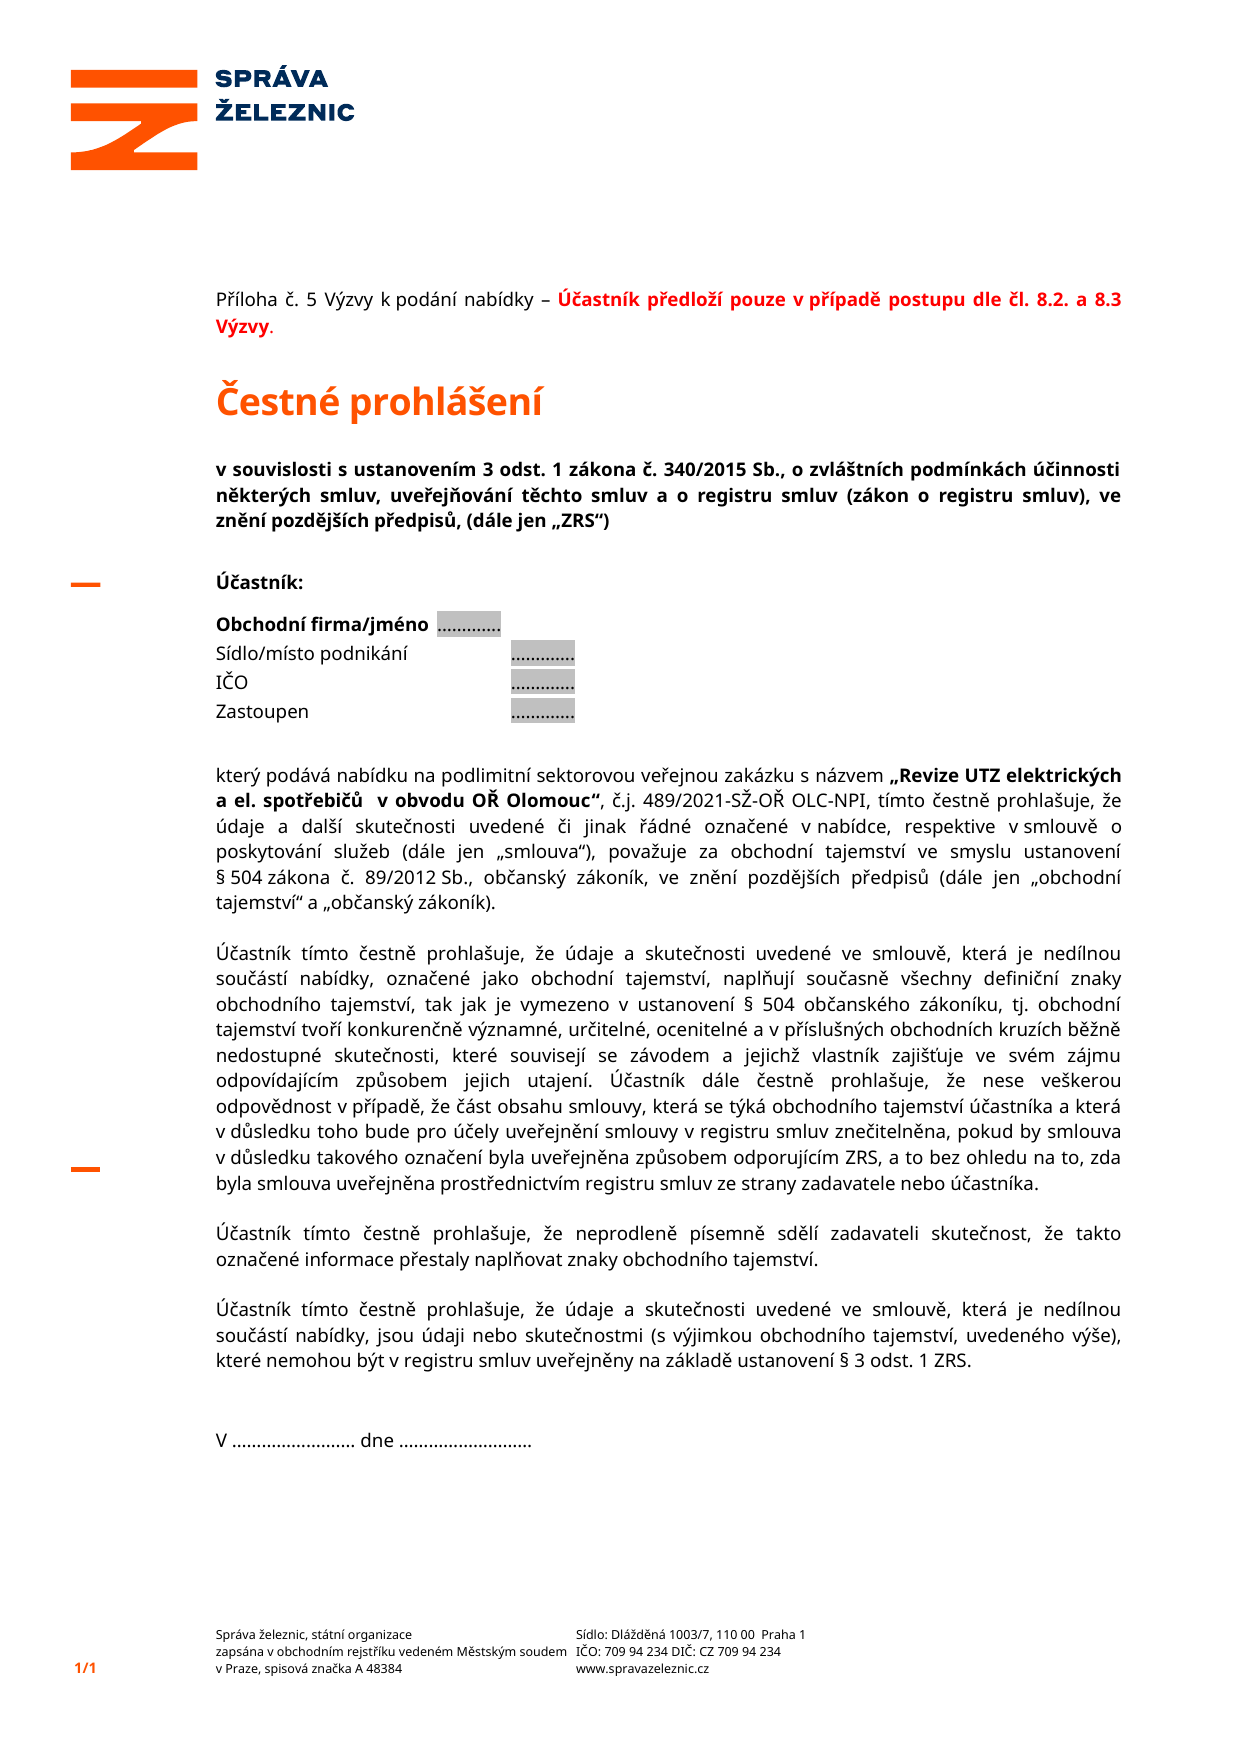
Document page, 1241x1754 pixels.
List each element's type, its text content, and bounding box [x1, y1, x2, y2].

text který podává nabídku na podlimitní sektorovou veřejnou zakázku s názvem „Revize UTZ elektrických a el. spotřebičů v obvodu OŘ Olomouc“, č.j. 489/2021-SŽ-OŘ OLC-NPI, tímto čestně prohlašuje, že údaje a další skutečnosti uvedené či jinak řádné označené v nabídce, respektive v smlouvě o poskytování služeb (dále jen „smlouva“), považuje za obchodní tajemství ve smyslu ustanovení § 504 zákona č. 89/2012 Sb., občanský zákoník, ve znění pozdějších předpisů (dále jen „obchodní tajemství“ a „občanský zákoník). [216, 762, 1122, 915]
text Účastník: [216, 565, 1122, 596]
text Účastník tímto čestně prohlašuje, že údaje a skutečnosti uvedené ve smlouvě, která je nedílnou součástí nabídky, označené jako obchodní tajemství, naplňují současně všechny definiční znaky obchodního tajemství, tak jak je vymezeno v ustanovení § 504 občanského zákoníku, tj. obchodní tajemství tvoří konkurenčně významné, určitelné, ocenitelné a v příslušných obchodních kruzích běžně nedostupné skutečnosti, které souvisejí se závodem a jejichž vlastník zajišťuje ve svém zájmu odpovídajícím způsobem jejich utajení. Účastník dále čestně prohlašuje, že nese veškerou odpovědnost v případě, že část obsahu smlouvy, která se týká obchodního tajemství účastníka a která v důsledku toho bude pro účely uveřejnění smlouvy v registru smluv znečitelněna, pokud by smlouva v důsledku takového označení byla uveřejněna způsobem odporujícím ZRS, a to bez ohledu na to, zda byla smlouva uveřejněna prostřednictvím registru smluv ze strany zadavatele nebo účastníka. [216, 940, 1122, 1195]
text Zastoupen …………. [216, 695, 1122, 724]
text V ………………….… dne ……………………… [216, 1423, 1121, 1453]
text Obchodní firma/jméno …………. [216, 608, 1122, 637]
text Účastník tímto čestně prohlašuje, že údaje a skutečnosti uvedené ve smlouvě, která je nedílnou součástí nabídky, jsou údaji nebo skutečnostmi (s výjimkou obchodního tajemství, uvedeného výše), které nemohou být v registru smluv uveřejněny na základě ustanovení § 3 odst. 1 ZRS. [216, 1296, 1122, 1373]
text Příloha č. 5 Výzvy k podání nabídky – Účastník předloží pouze v případě postupu dle čl. 8.2. a 8.3 Výzvy. [216, 286, 1122, 339]
text Účastník tímto čestně prohlašuje, že neprodleně písemně sdělí zadavateli skutečnost, že takto označené informace přestaly naplňovat znaky obchodního tajemství. [216, 1220, 1122, 1271]
subtitle Čestné prohlášení [216, 375, 1122, 426]
text IČO …………. [216, 666, 1122, 695]
text v souvislosti s ustanovením 3 odst. 1 zákona č. 340/2015 Sb., o zvláštních podmínkách účinnosti některých smluv, uveřejňování těchto smluv a o registru smluv (zákon o registru smluv), ve znění pozdějších předpisů, (dále jen „ZRS“) [216, 456, 1122, 533]
text Sídlo/místo podnikání …………. [216, 637, 1122, 666]
